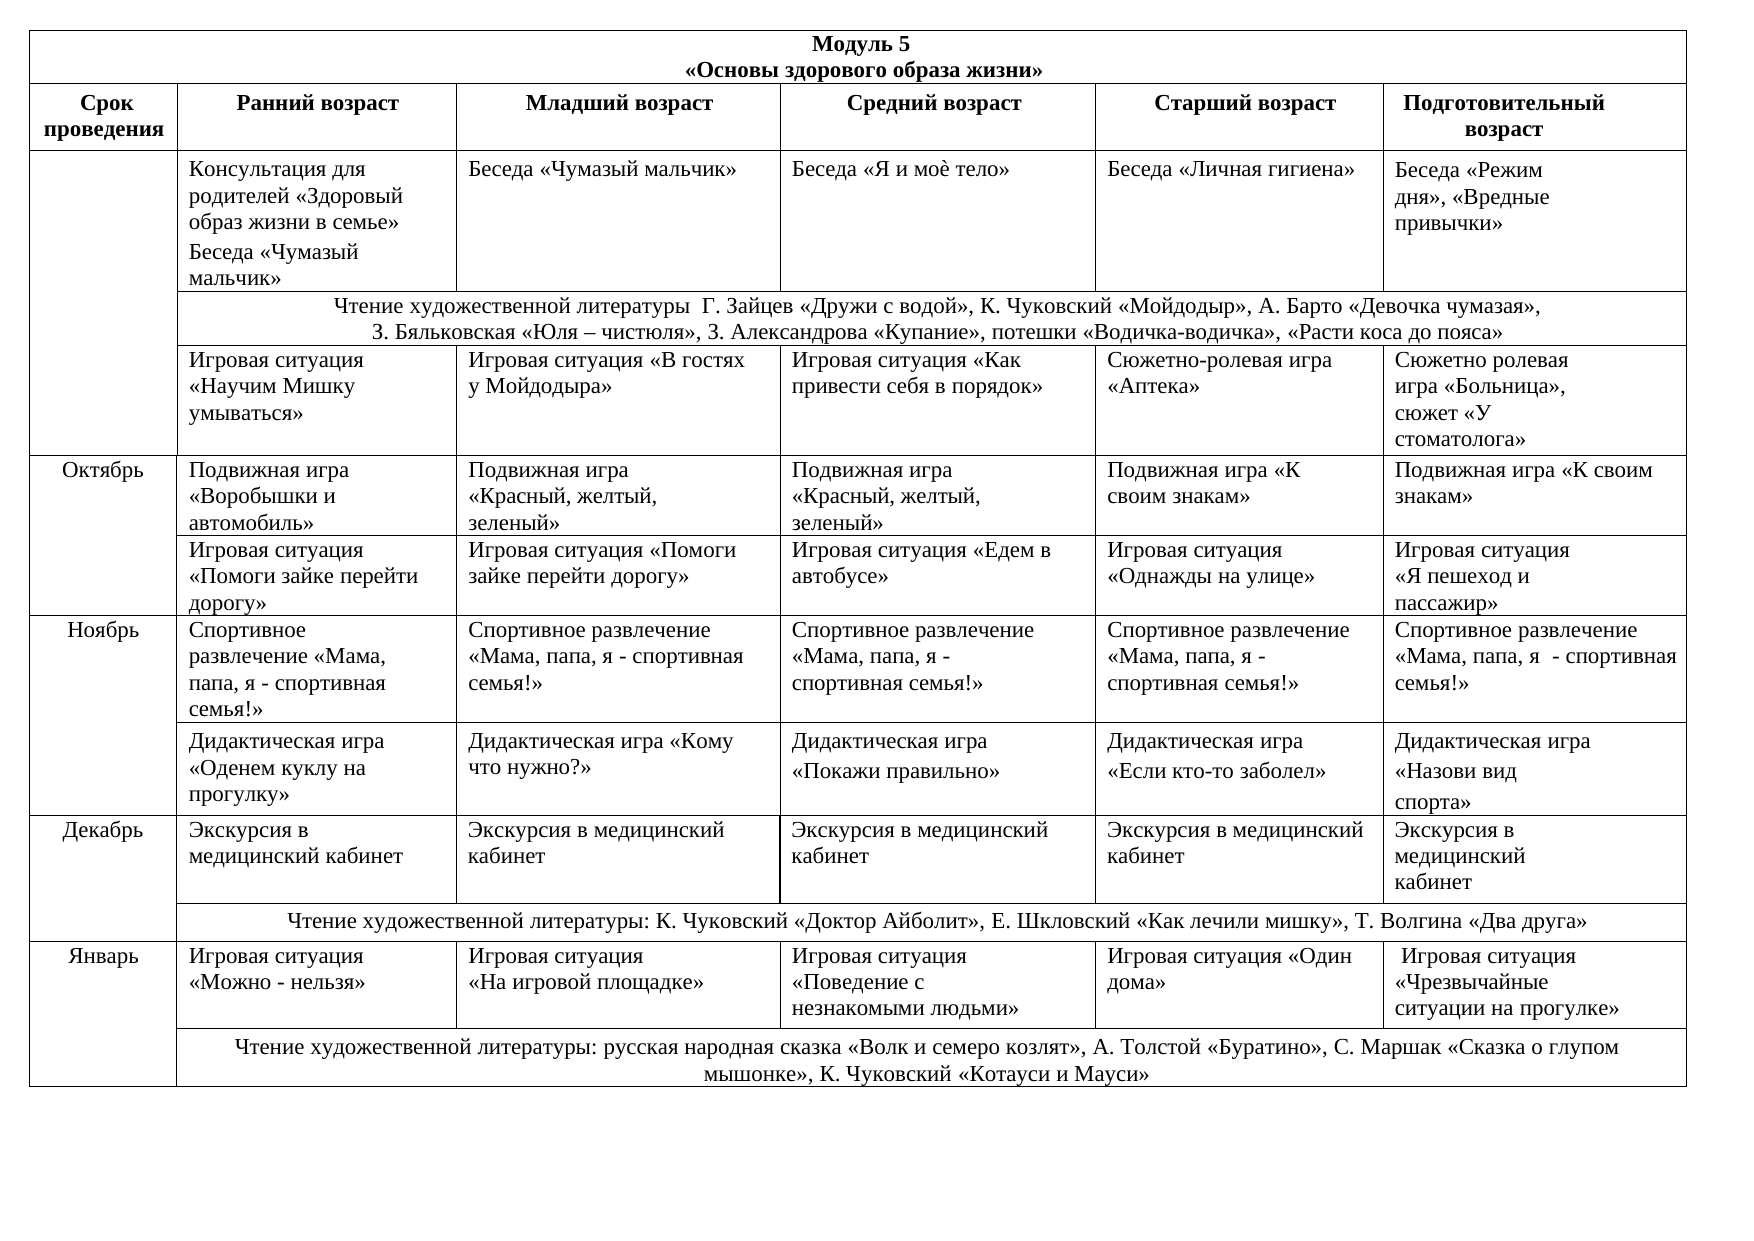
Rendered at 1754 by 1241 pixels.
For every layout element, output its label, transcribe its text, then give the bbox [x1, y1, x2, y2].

table_cell Срок проведения [30, 84, 177, 150]
table_cell Январь [30, 942, 176, 1086]
table_cell Экскурсия в медицинский кабинет [177, 816, 456, 903]
table_cell Дидактическая игра «Если кто-то заболел» [1096, 723, 1383, 815]
table_cell Октябрь [30, 456, 176, 615]
table_cell Средний возраст [781, 84, 1095, 150]
table_cell Подготовительный возраст [1384, 84, 1686, 150]
table_cell Подвижная игра «Красный, желтый, зеленый» [781, 456, 1095, 535]
table_cell Подвижная игра «Красный, желтый, зеленый» [457, 456, 780, 535]
table_cell Спортивное развлечение «Мама, папа, я - спортивная семья!» [1384, 616, 1686, 722]
table_cell Младший возраст [457, 84, 780, 150]
table_cell Беседа «Чумазый мальчик» [457, 151, 780, 291]
table_cell Спортивное развлечение «Мама, папа, я - спортивная семья!» [177, 616, 456, 722]
table_cell Чтение художественной литературы Г. Зайцев «Дружи с водой», К. Чуковский «Мойдодыр», А. Барто «Девочка чумазая», З. Бяльковская «Юля – чистюля», З. Александрова «Купание», потешки «Водичка-водичка», «Расти коса до пояса» [178, 292, 1686, 345]
table_cell Игровая ситуация «Едем в автобусе» [781, 536, 1095, 615]
table_cell Спортивное развлечение «Мама, папа, я - спортивная семья!» [781, 616, 1095, 722]
table_cell Сюжетно-ролевая игра «Аптека» [1096, 346, 1383, 455]
table_cell Ранний возраст [178, 84, 456, 150]
table_cell Чтение художественной литературы: К. Чуковский «Доктор Айболит», Е. Шкловский «Как лечили мишку», Т. Волгина «Два друга» [177, 904, 1686, 941]
table_cell Спортивное развлечение «Мама, папа, я - спортивная семья!» [1096, 616, 1383, 722]
table_cell Дидактическая игра «Оденем куклу на прогулку» [177, 723, 456, 815]
table_cell Ноябрь [30, 616, 176, 815]
table_cell Экскурсия в медицинский кабинет [1096, 816, 1383, 903]
table_cell Сюжетно ролевая игра «Больница», сюжет «У стоматолога» [1384, 346, 1686, 455]
table_header Модуль 5 «Основы здорового образа жизни» [30, 31, 1686, 83]
table_cell Беседа «Режим дня», «Вредные привычки» [1384, 151, 1686, 291]
table_cell Подвижная игра «К своим знакам» [1096, 456, 1383, 535]
table_cell Игровая ситуация «Помоги зайке перейти дорогу» [457, 536, 780, 615]
table_cell Игровая ситуация «Поведение с незнакомыми людьми» [781, 942, 1095, 1028]
table_cell Подвижная игра «Воробышки и автомобиль» [177, 456, 456, 535]
table_cell Экскурсия в медицинский кабинет [457, 816, 779, 903]
table_cell Игровая ситуация «Можно - нельзя» [177, 942, 456, 1028]
table_cell Игровая ситуация «В гостях у Мойдодыра» [457, 346, 780, 455]
table_cell Спортивное развлечение «Мама, папа, я - спортивная семья!» [457, 616, 780, 722]
table_cell Старший возраст [1096, 84, 1383, 150]
table_cell Игровая ситуация «Один дома» [1096, 942, 1383, 1028]
table_cell Дидактическая игра «Кому что нужно?» [457, 723, 780, 815]
table_cell Чтение художественной литературы: русская народная сказка «Волк и семеро козлят», А. Толстой «Буратино», С. Маршак «Сказка о глупом мышонке», К. Чуковский «Котауси и Мауси» [177, 1029, 1686, 1086]
table_cell Дидактическая игра «Назови вид спорта» [1384, 723, 1686, 815]
table_cell Игровая ситуация «Помоги зайке перейти дорогу» [177, 536, 456, 615]
table_cell Игровая ситуация «Однажды на улице» [1096, 536, 1383, 615]
table_cell Дидактическая игра «Покажи правильно» [781, 723, 1095, 815]
table_cell [30, 151, 177, 455]
table_cell Экскурсия в медицинский кабинет [1384, 816, 1686, 903]
table_cell Игровая ситуация «Чрезвычайные ситуации на прогулке» [1384, 942, 1686, 1028]
table_cell Беседа «Я и моѐ тело» [781, 151, 1095, 291]
table_cell Экскурсия в медицинский кабинет [781, 816, 1095, 903]
table_cell Игровая ситуация «Я пешеход и пассажир» [1384, 536, 1686, 615]
table_cell Подвижная игра «К своим знакам» [1384, 456, 1686, 535]
table_cell Консультация для родителей «Здоровый образ жизни в семье» Беседа «Чумазый мальчик» [178, 151, 456, 291]
table_cell Декабрь [30, 816, 176, 941]
table_cell Игровая ситуация «На игровой площадке» [457, 942, 780, 1028]
table_cell Беседа «Личная гигиена» [1096, 151, 1383, 291]
table_cell Игровая ситуация «Научим Мишку умываться» [178, 346, 456, 455]
table_cell Игровая ситуация «Как привести себя в порядок» [781, 346, 1095, 455]
